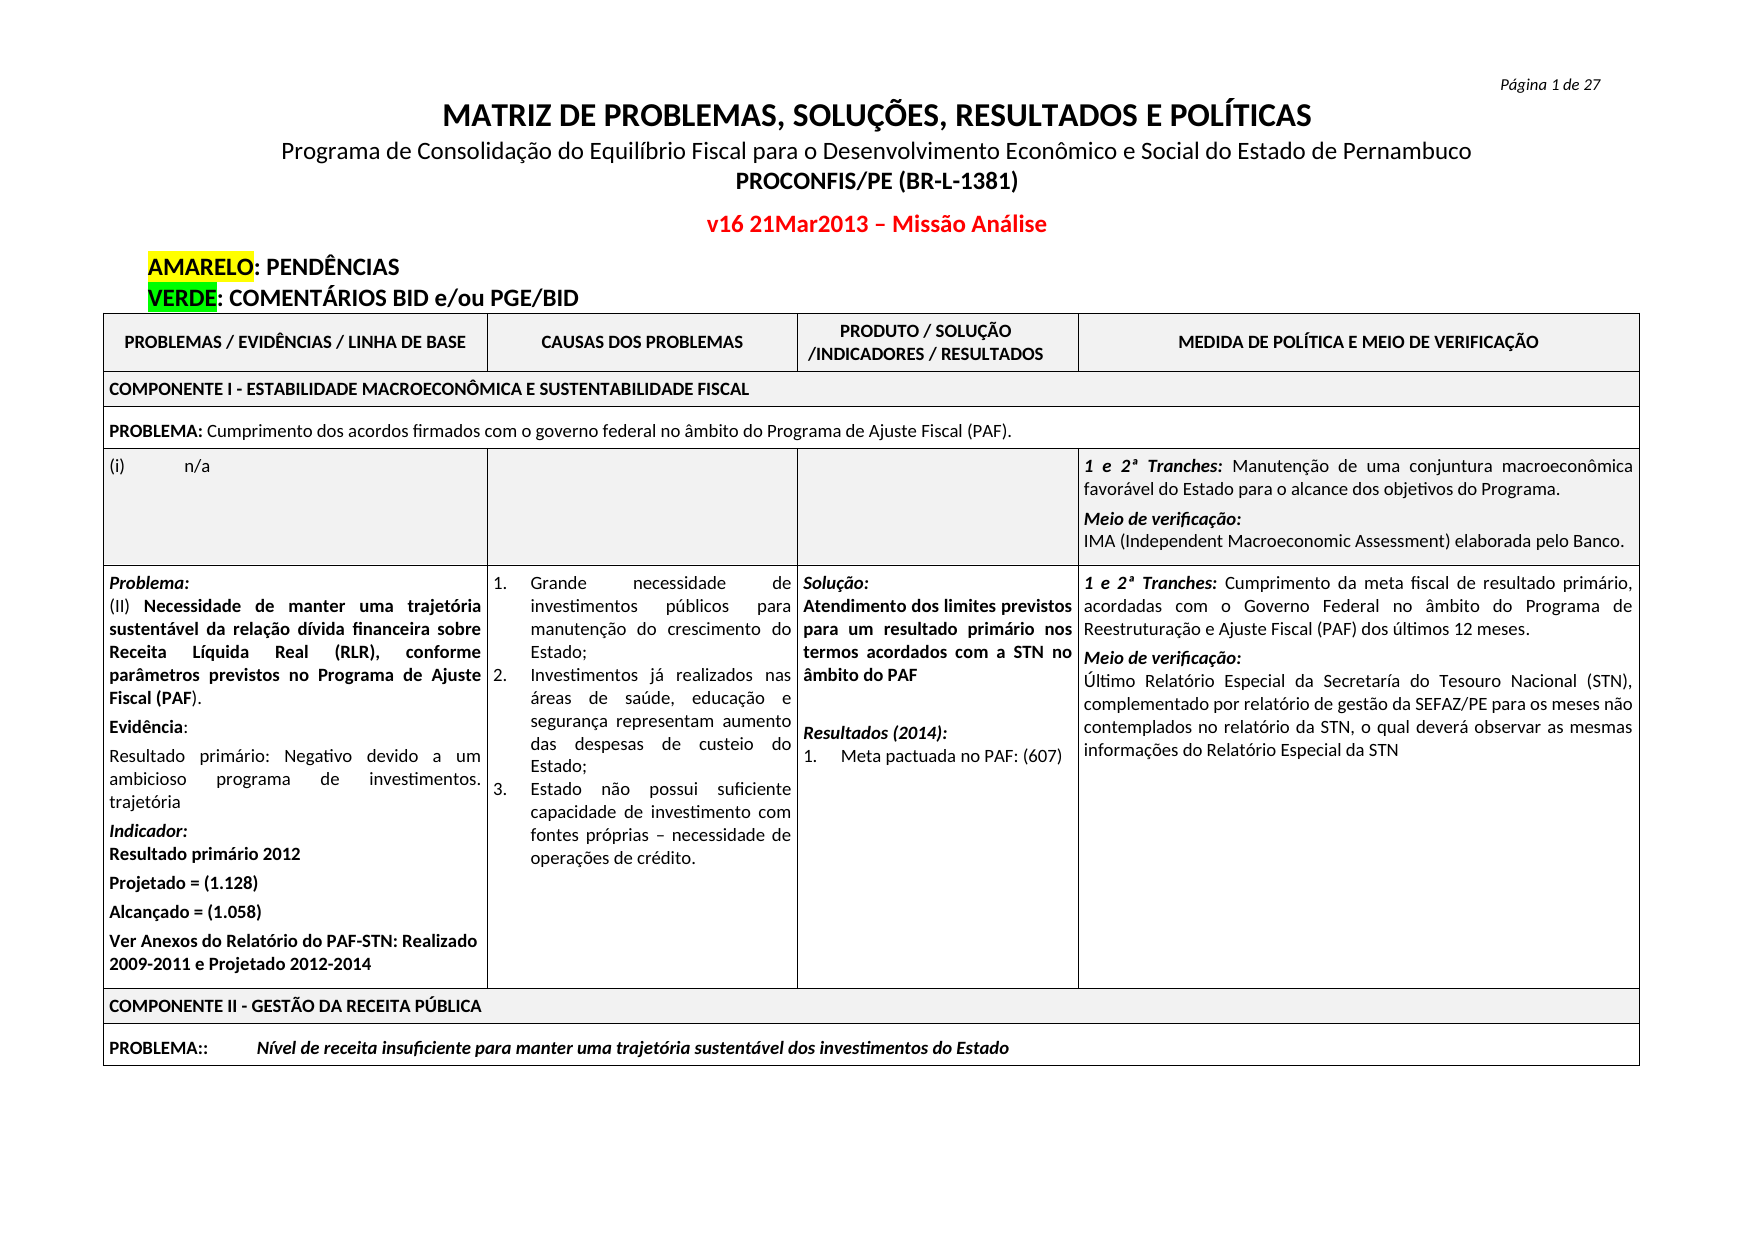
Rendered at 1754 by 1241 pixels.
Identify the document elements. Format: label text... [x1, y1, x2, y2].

table_cell [488, 449, 797, 564]
table_header CAUSAS DOS PROBLEMAS [488, 314, 797, 371]
table_cell Grande necessidade de investimentos públicos para manutenção do crescimento do Estado; Investimentos já realizados nas áreas de saúde, educação e segurança representam aumento das despesas de custeio do Estado; Estado não possui suficiente capacidade de investimento com fontes próprias – necessidade de operações de crédito. [488, 566, 797, 987]
table_cell Problema: (II) Necessidade de manter uma trajetória sustentável da relação dívida financeira sobre Receita Líquida Real (RLR), conforme parâmetros previstos no Programa de Ajuste Fiscal (PAF). Evidência: Resultado primário: Negativo devido a um ambicioso programa de investimentos. trajetória Indicador: Resultado primário 2012 Projetado = (1.128) Alcançado = (1.058) Ver Anexos do Relatório do PAF-STN: Realizado 2009-2011 e Projetado 2012-2014 [104, 566, 487, 987]
table_cell 1 e 2ª Tranches: Manutenção de uma conjuntura macroeconômica favorável do Estado para o alcance dos objetivos do Programa. Meio de verificação: IMA (Independent Macroeconomic Assessment) elaborada pelo Banco. [1079, 449, 1639, 564]
table_header PRODUTO / SOLUÇÃO /INDICADORES / RESULTADOS [798, 314, 1078, 371]
table_cell COMPONENTE II - GESTÃO DA RECEITA PÚBLICA [104, 989, 1639, 1023]
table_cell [104, 1024, 1639, 1064]
table_cell COMPONENTE I - ESTABILIDADE MACROECONÔMICA E SUSTENTABILIDADE FISCAL [104, 372, 1639, 406]
text v16 21Mar2013 – Missão Análise [148, 208, 1606, 239]
table_header MEDIDA DE POLÍTICA E MEIO DE VERIFICAÇÃO [1079, 314, 1639, 371]
table_cell Solução: Atendimento dos limites previstos para um resultado primário nos termos acordados com a STN no âmbito do PAF Resultados (2014): Meta pactuada no PAF: (607) [798, 566, 1078, 987]
table_header PROBLEMAS / EVIDÊNCIAS / LINHA DE BASE [104, 314, 487, 371]
table_cell 1 e 2ª Tranches: Cumprimento da meta fiscal de resultado primário, acordadas com o Governo Federal no âmbito do Programa de Reestruturação e Ajuste Fiscal (PAF) dos últimos 12 meses. Meio de verificação: Último Relatório Especial da Secretaría do Tesouro Nacional (STN), complementado por relatório de gestão da SEFAZ/PE para os meses não contemplados no relatório da STN, o qual deverá observar as mesmas informações do Relatório Especial da STN [1079, 566, 1639, 987]
table_cell n/a [104, 449, 487, 564]
table_cell PROBLEMA: Cumprimento dos acordos firmados com o governo federal no âmbito do Programa de Ajuste Fiscal (PAF). [104, 407, 1639, 448]
text VERDE: COMENTÁRIOS BID e/ou PGE/BID [217, 282, 1606, 312]
table_cell [798, 449, 1078, 564]
text AMARELO: PENDÊNCIAS [254, 251, 1606, 282]
